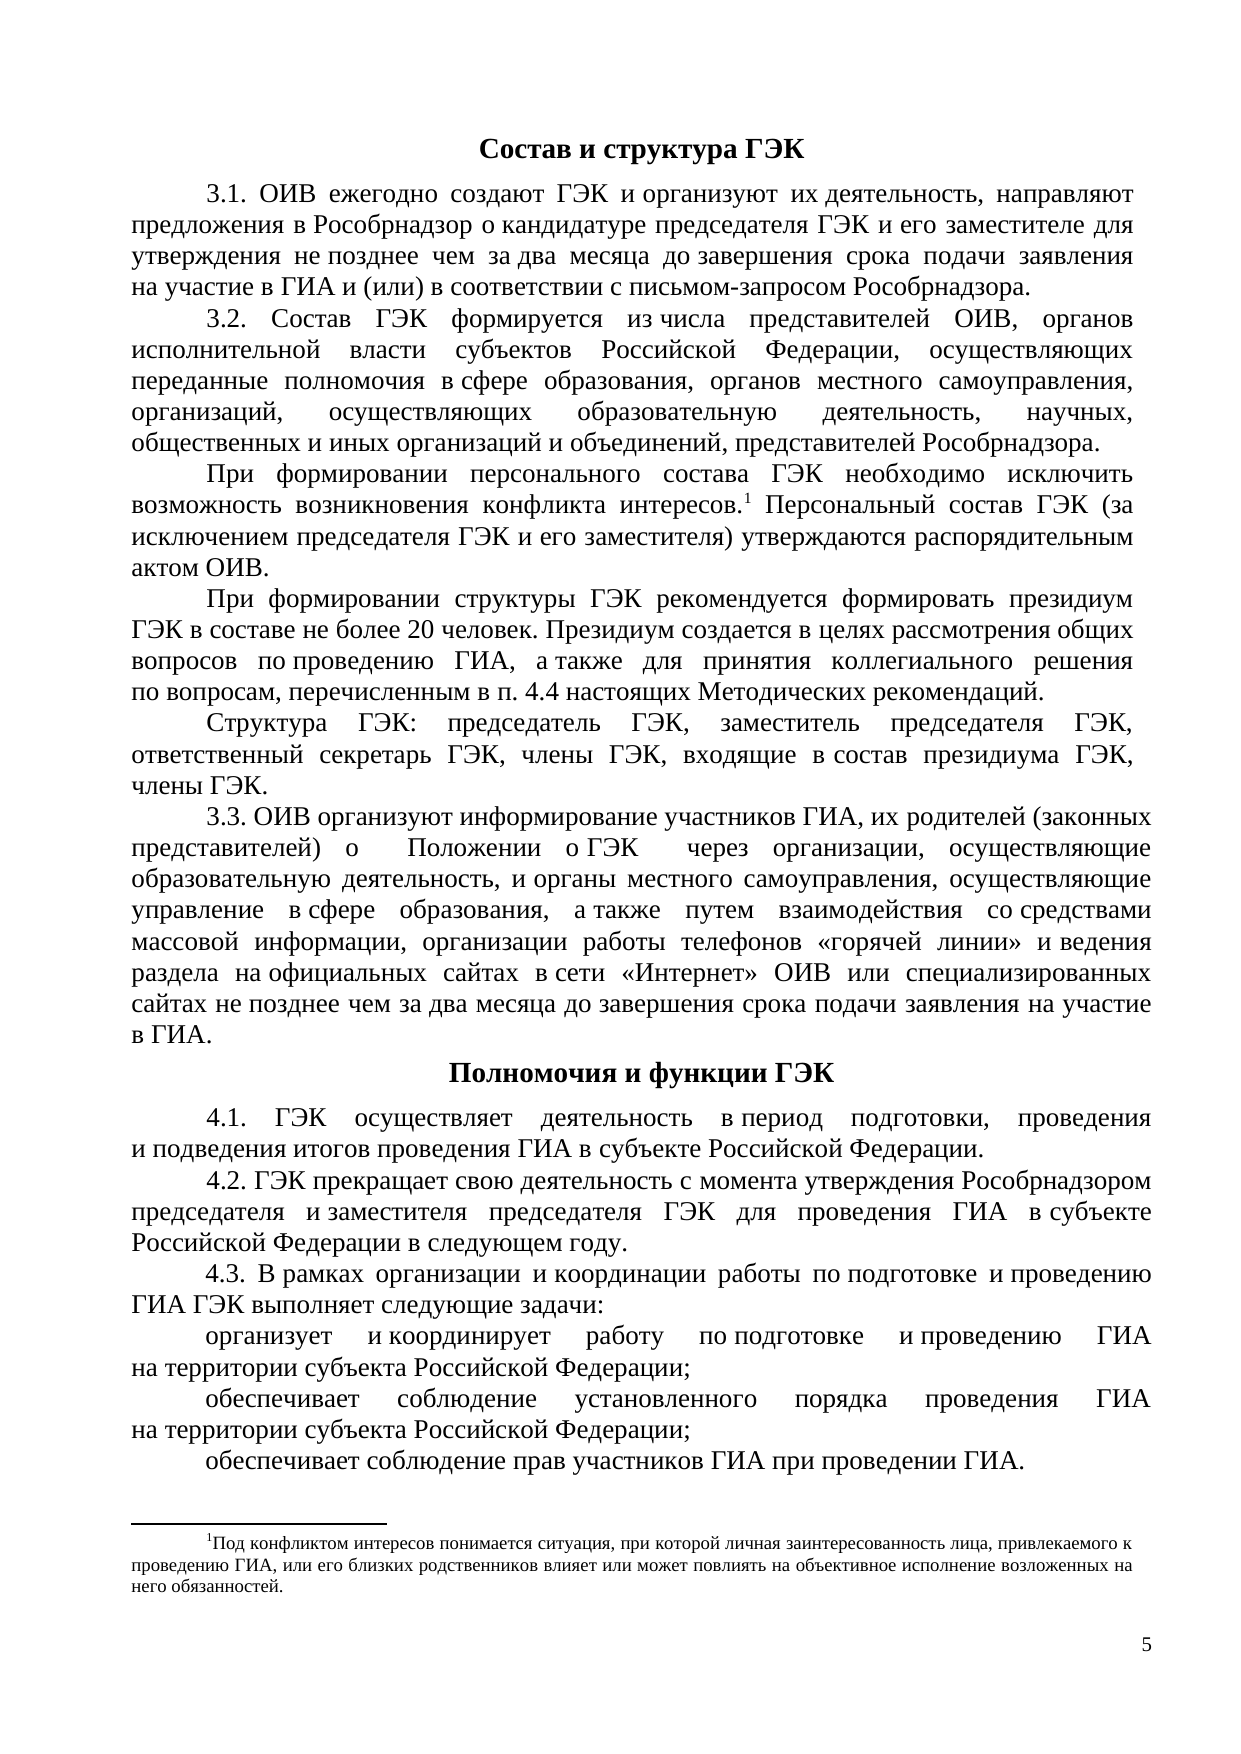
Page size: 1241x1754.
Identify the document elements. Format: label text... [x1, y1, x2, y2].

text организует и координирует работу по подготовке и проведению ГИА на территории субъекта Российской Федерации; [131, 1319, 1152, 1382]
text 4.1. ГЭК осуществляет деятельность в период подготовки, проведения и подведения итогов проведения ГИА в субъекте Российской Федерации. [131, 1101, 1152, 1164]
text 4.2. ГЭК прекращает свою деятельность с момента утверждения Рособрнадзором председателя и заместителя председателя ГЭК для проведения ГИА в субъекте Российской Федерации в следующем году. [131, 1164, 1152, 1257]
text обеспечивает соблюдение прав участников ГИА при проведении ГИА. [205, 1444, 1152, 1475]
text 4.3. В рамках организации и координации работы по подготовке и проведению ГИА ГЭК выполняет следующие задачи: [131, 1257, 1152, 1319]
text 3.2. Состав ГЭК формируется из числа представителей ОИВ, органов исполнительной власти субъектов Российской Федерации, осуществляющих переданные полномочия в сфере образования, органов местного самоуправления, организаций, осуществляющих образовательную деятельность, научных, общественных и иных организаций и объединений, представителей Рособрнадзора. [131, 302, 1134, 457]
text 3.3. ОИВ организуют информирование участников ГИА, их родителей (законных представителей) о Положении о ГЭК через организации, осуществляющие образовательную деятельность, и органы местного самоуправления, осуществляющие управление в сфере образования, а также путем взаимодействия со средствами массовой информации, организации работы телефонов «горячей линии» и ведения раздела на официальных сайтах в сети «Интернет» ОИВ или специализированных сайтах не позднее чем за два месяца до завершения срока подачи заявления на участие в ГИА. [131, 800, 1152, 1049]
subtitle Состав и структура ГЭК [131, 131, 1152, 164]
text Структура ГЭК: председатель ГЭК, заместитель председателя ГЭК, ответственный секретарь ГЭК, члены ГЭК, входящие в состав президиума ГЭК, члены ГЭК. [131, 707, 1134, 800]
subtitle Полномочия и функции ГЭК [131, 1055, 1152, 1089]
text При формировании персонального состава ГЭК необходимо исключить возможность возникновения конфликта интересов. Персональный состав ГЭК (за исключением председателя ГЭК и его заместителя) утверждаются распорядительным актом ОИВ. [131, 457, 1134, 582]
text обеспечивает соблюдение установленного порядка проведения ГИА на территории субъекта Российской Федерации; [131, 1382, 1152, 1444]
text При формировании структуры ГЭК рекомендуется формировать президиум ГЭК в составе не более 20 человек. Президиум создается в целях рассмотрения общих вопросов по проведению ГИА, а также для принятия коллегиального решения по вопросам, перечисленным в п. 4.4 настоящих Методических рекомендаций. [131, 582, 1134, 707]
text 3.1. ОИВ ежегодно создают ГЭК и организуют их деятельность, направляют предложения в Рособрнадзор о кандидатуре председателя ГЭК и его заместителе для утверждения не позднее чем за два месяца до завершения срока подачи заявления на участие в ГИА и (или) в соответствии с письмом-запросом Рособрнадзора. [131, 177, 1134, 302]
